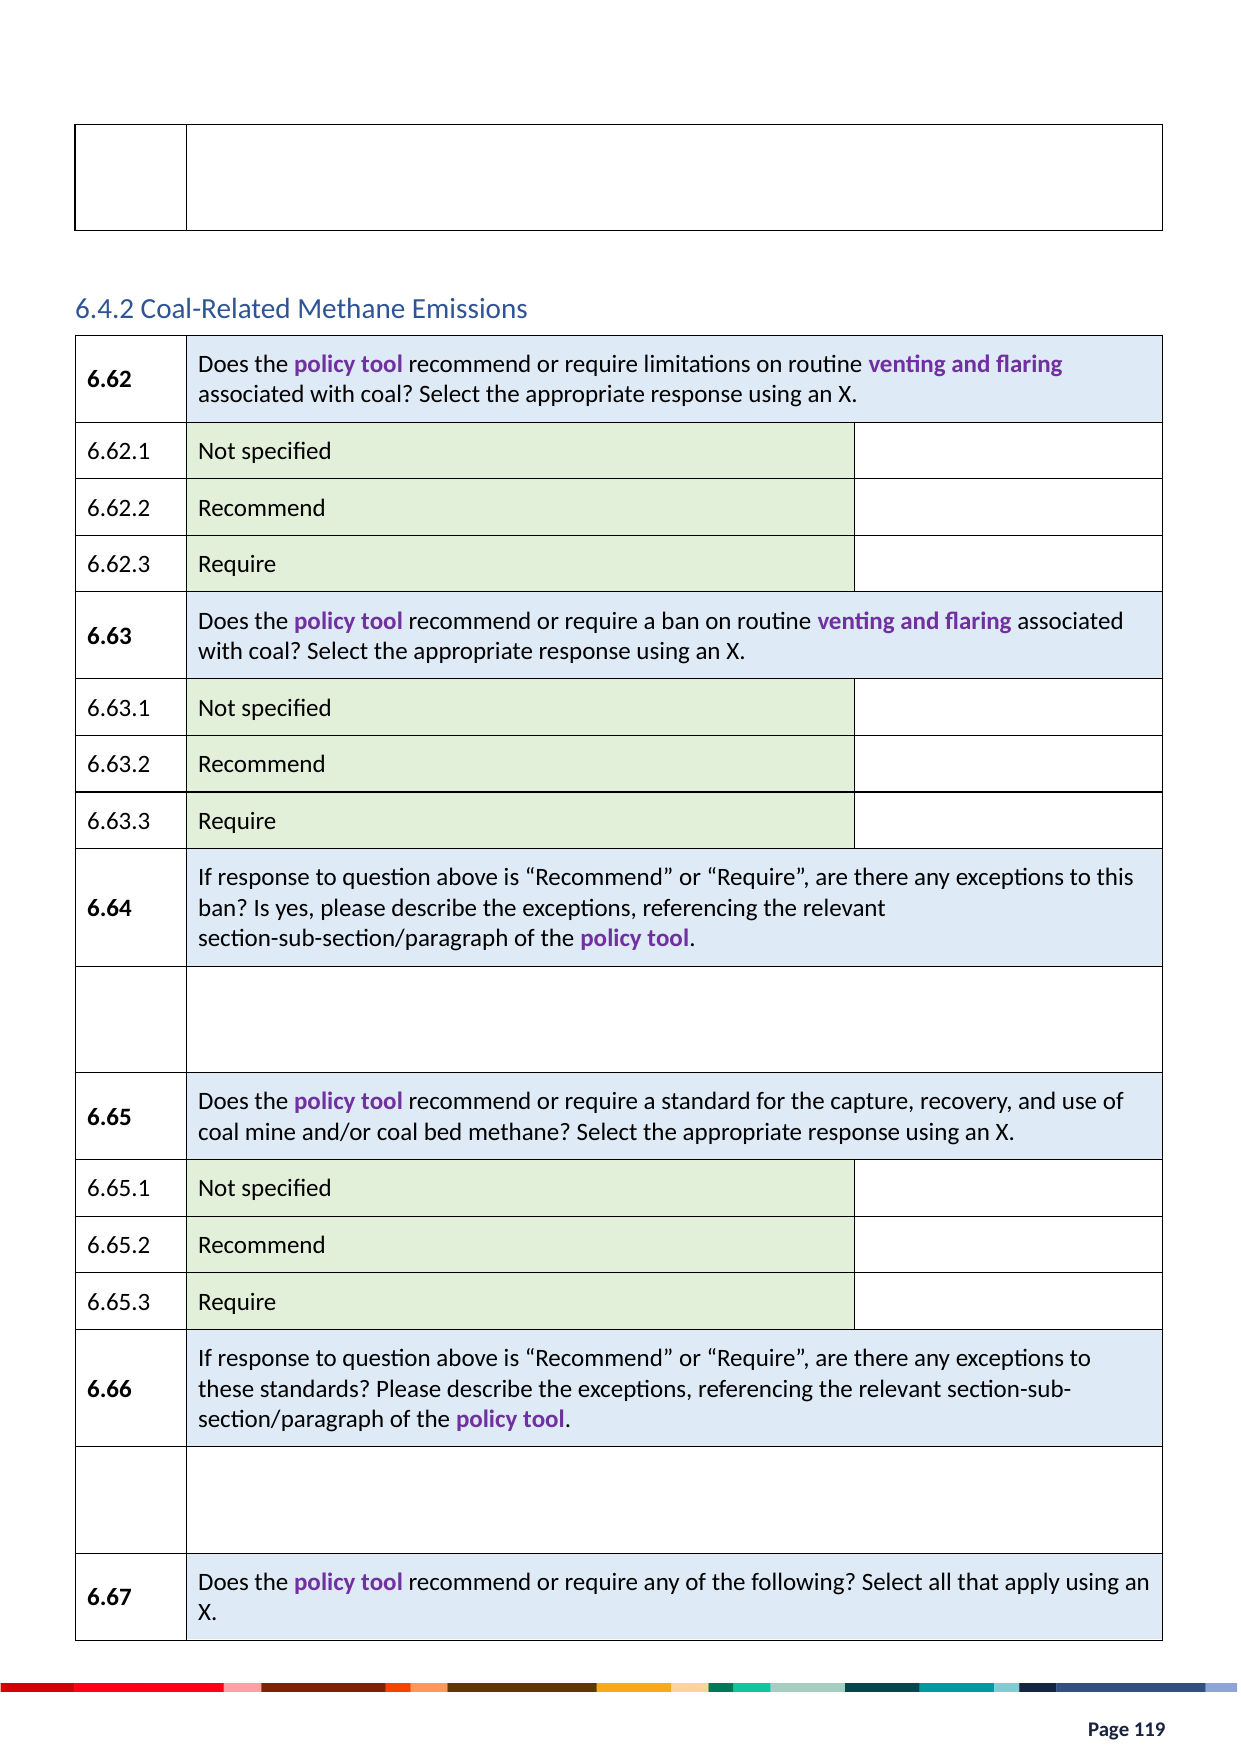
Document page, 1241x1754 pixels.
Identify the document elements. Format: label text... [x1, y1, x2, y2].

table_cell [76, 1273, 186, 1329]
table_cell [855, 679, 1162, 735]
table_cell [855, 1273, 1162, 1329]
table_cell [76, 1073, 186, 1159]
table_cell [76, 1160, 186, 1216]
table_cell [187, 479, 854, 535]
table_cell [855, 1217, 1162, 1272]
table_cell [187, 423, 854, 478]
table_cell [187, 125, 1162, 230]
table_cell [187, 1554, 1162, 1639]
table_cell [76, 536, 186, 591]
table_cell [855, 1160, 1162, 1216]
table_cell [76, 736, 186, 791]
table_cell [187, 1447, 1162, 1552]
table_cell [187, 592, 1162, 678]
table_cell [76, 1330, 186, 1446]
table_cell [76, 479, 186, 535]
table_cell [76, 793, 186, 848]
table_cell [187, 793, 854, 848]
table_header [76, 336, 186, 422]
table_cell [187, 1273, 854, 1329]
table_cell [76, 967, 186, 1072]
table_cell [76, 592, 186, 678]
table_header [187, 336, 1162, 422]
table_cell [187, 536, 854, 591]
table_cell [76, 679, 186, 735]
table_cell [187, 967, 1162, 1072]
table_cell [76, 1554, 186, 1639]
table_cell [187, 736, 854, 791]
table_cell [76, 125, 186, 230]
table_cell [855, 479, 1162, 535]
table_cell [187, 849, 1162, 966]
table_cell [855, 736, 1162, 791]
picture [0, 1683, 1236, 1692]
subtitle 6.4.2 Coal-Related Methane Emissions [75, 291, 1165, 326]
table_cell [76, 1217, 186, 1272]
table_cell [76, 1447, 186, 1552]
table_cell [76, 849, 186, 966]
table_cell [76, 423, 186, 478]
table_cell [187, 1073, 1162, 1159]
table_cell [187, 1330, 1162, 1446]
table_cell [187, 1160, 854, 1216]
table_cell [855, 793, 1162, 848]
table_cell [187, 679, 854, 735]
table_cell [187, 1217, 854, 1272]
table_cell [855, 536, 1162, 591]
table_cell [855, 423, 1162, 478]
